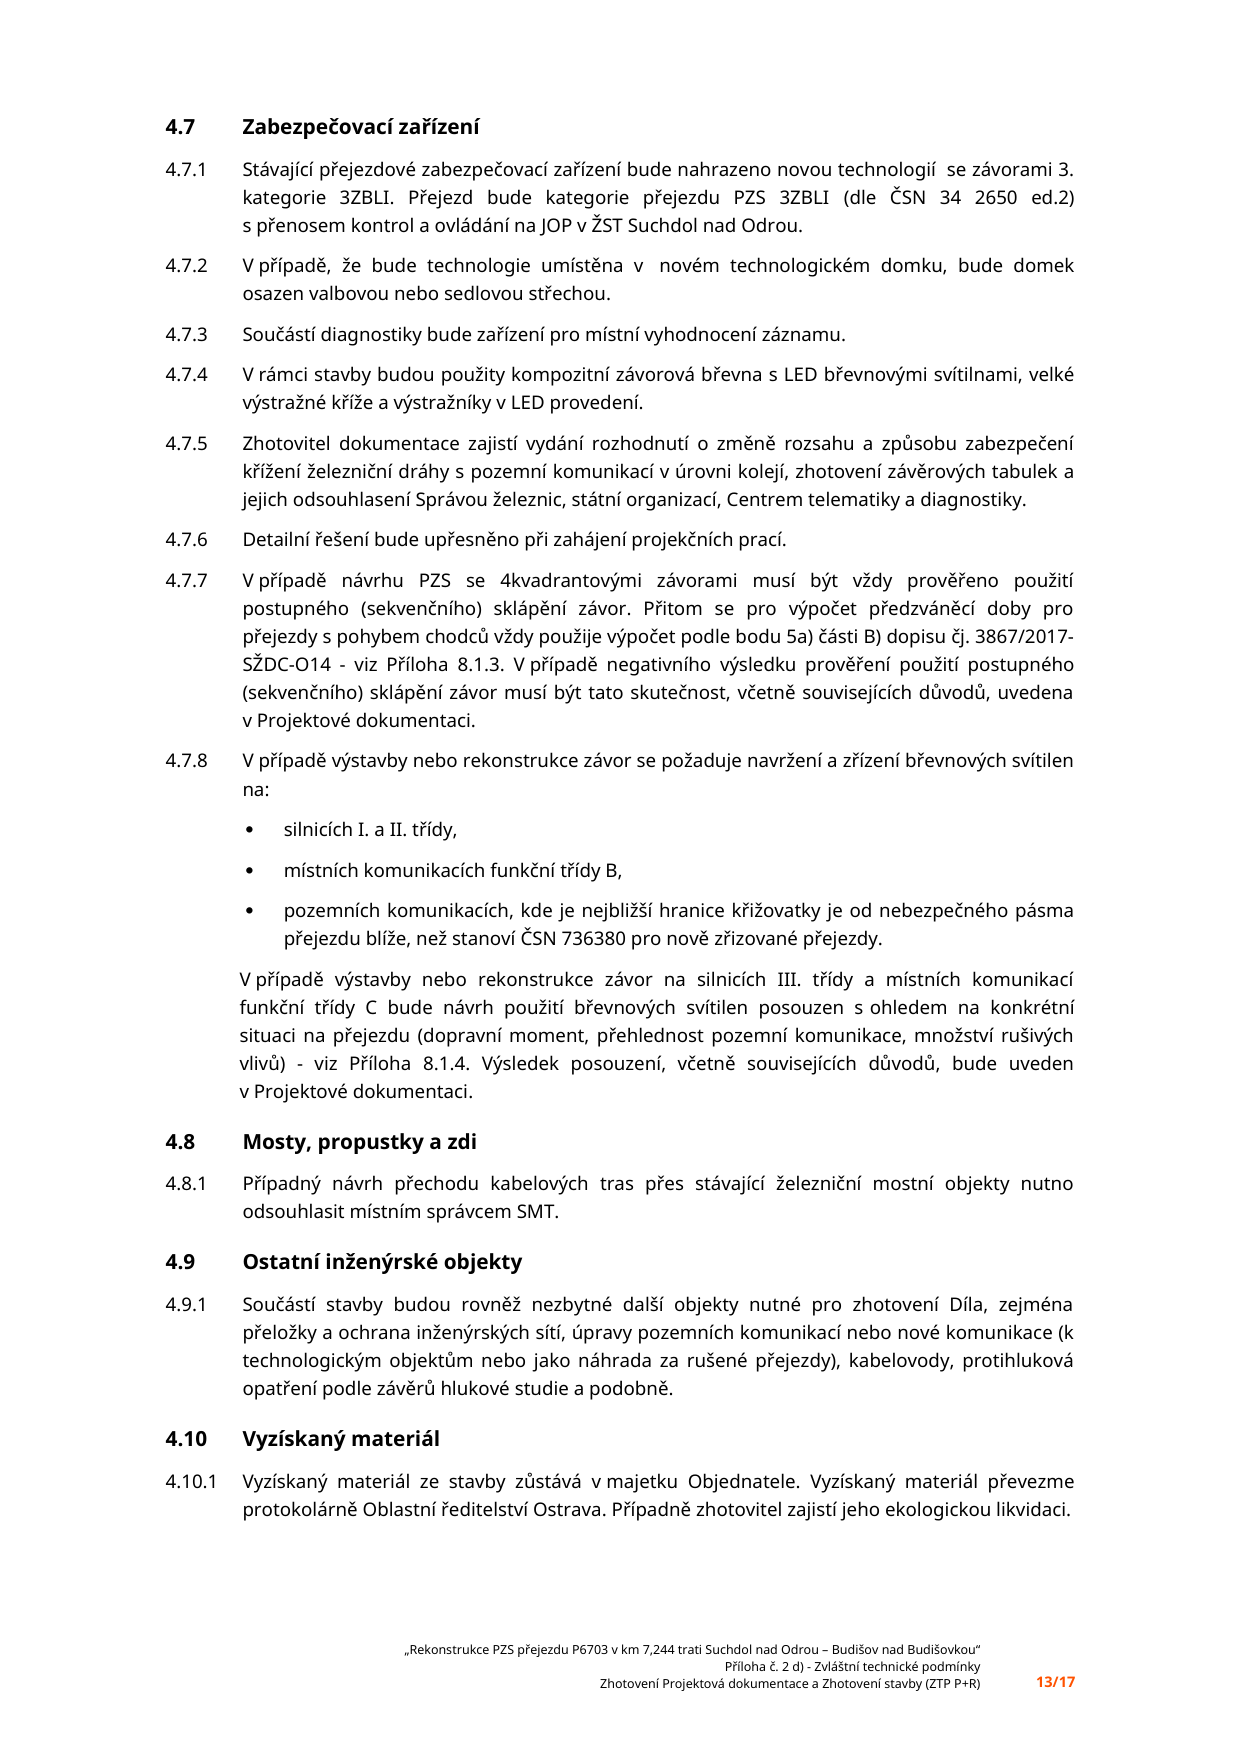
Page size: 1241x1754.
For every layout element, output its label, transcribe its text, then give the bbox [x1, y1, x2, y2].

list silnicích I. a II. třídy, [246, 816, 1075, 842]
text Stávající přejezdové zabezpečovací zařízení bude nahrazeno novou technologií se závorami 3. kategorie 3ZBLI. Přejezd bude kategorie přejezdu PZS 3ZBLI (dle ČSN 34 2650 ed.2) s přenosem kontrol a ovládání na JOP v ŽST Suchdol nad Odrou. [165, 156, 1075, 237]
list místních komunikacích funkční třídy B, [246, 857, 1075, 882]
text Detailní řešení bude upřesněno při zahájení projekčních prací. [165, 527, 1075, 552]
text V případě, že bude technologie umístěna v novém technologickém domku, bude domek osazen valbovou nebo sedlovou střechou. [165, 252, 1075, 306]
text V rámci stavby budou použity kompozitní závorová břevna s LED břevnovými svítilnami, velké výstražné kříže a výstražníky v LED provedení. [165, 362, 1075, 415]
text Mosty, propustky a zdi [165, 1127, 1075, 1155]
list pozemních komunikacích, kde je nejbližší hranice křižovatky je od nebezpečného pásma přejezdu blíže, než stanoví ČSN 736380 pro nově zřizované přejezdy. [246, 897, 1075, 951]
list V případě výstavby nebo rekonstrukce závor na silnicích III. třídy a místních komunikací funkční třídy C bude návrh použití břevnových svítilen posouzen s ohledem na konkrétní situaci na přejezdu (dopravní moment, přehlednost pozemní komunikace, množství rušivých vlivů) - viz Příloha 8.1.4. Výsledek posouzení, včetně souvisejících důvodů, bude uveden v Projektové dokumentaci. [239, 966, 1075, 1103]
text Vyzískaný materiál ze stavby zůstává v majetku Objednatele. Vyzískaný materiál převezme protokolárně Oblastní ředitelství Ostrava. Případně zhotovitel zajistí jeho ekologickou likvidaci. [165, 1468, 1075, 1521]
text V případě výstavby nebo rekonstrukce závor se požaduje navržení a zřízení břevnových svítilen na: [165, 748, 1075, 801]
text Zabezpečovací zařízení [165, 112, 1075, 141]
text Ostatní inženýrské objekty [165, 1247, 1075, 1276]
text V případě návrhu PZS se 4kvadrantovými závorami musí být vždy prověřeno použití postupného (sekvenčního) sklápění závor. Přitom se pro výpočet předzváněcí doby pro přejezdy s pohybem chodců vždy použije výpočet podle bodu 5a) části B) dopisu čj. 3867/2017-SŽDC-O14 - viz Příloha 8.1.3. V případě negativního výsledku prověření použití postupného (sekvenčního) sklápění závor musí být tato skutečnost, včetně souvisejících důvodů, uvedena v Projektové dokumentaci. [165, 567, 1075, 733]
text Součástí diagnostiky bude zařízení pro místní vyhodnocení záznamu. [165, 321, 1075, 347]
text Vyzískaný materiál [165, 1424, 1075, 1453]
text Součástí stavby budou rovněž nezbytné další objekty nutné pro zhotovení Díla, zejména přeložky a ochrana inženýrských sítí, úpravy pozemních komunikací nebo nové komunikace (k technologickým objektům nebo jako náhrada za rušené přejezdy), kabelovody, protihluková opatření podle závěrů hlukové studie a podobně. [165, 1291, 1075, 1401]
text Případný návrh přechodu kabelových tras přes stávající železniční mostní objekty nutno odsouhlasit místním správcem SMT. [165, 1171, 1075, 1224]
text Zhotovitel dokumentace zajistí vydání rozhodnutí o změně rozsahu a způsobu zabezpečení křížení železniční dráhy s pozemní komunikací v úrovni kolejí, zhotovení závěrových tabulek a jejich odsouhlasení Správou železnic, státní organizací, Centrem telematiky a diagnostiky. [165, 430, 1075, 512]
